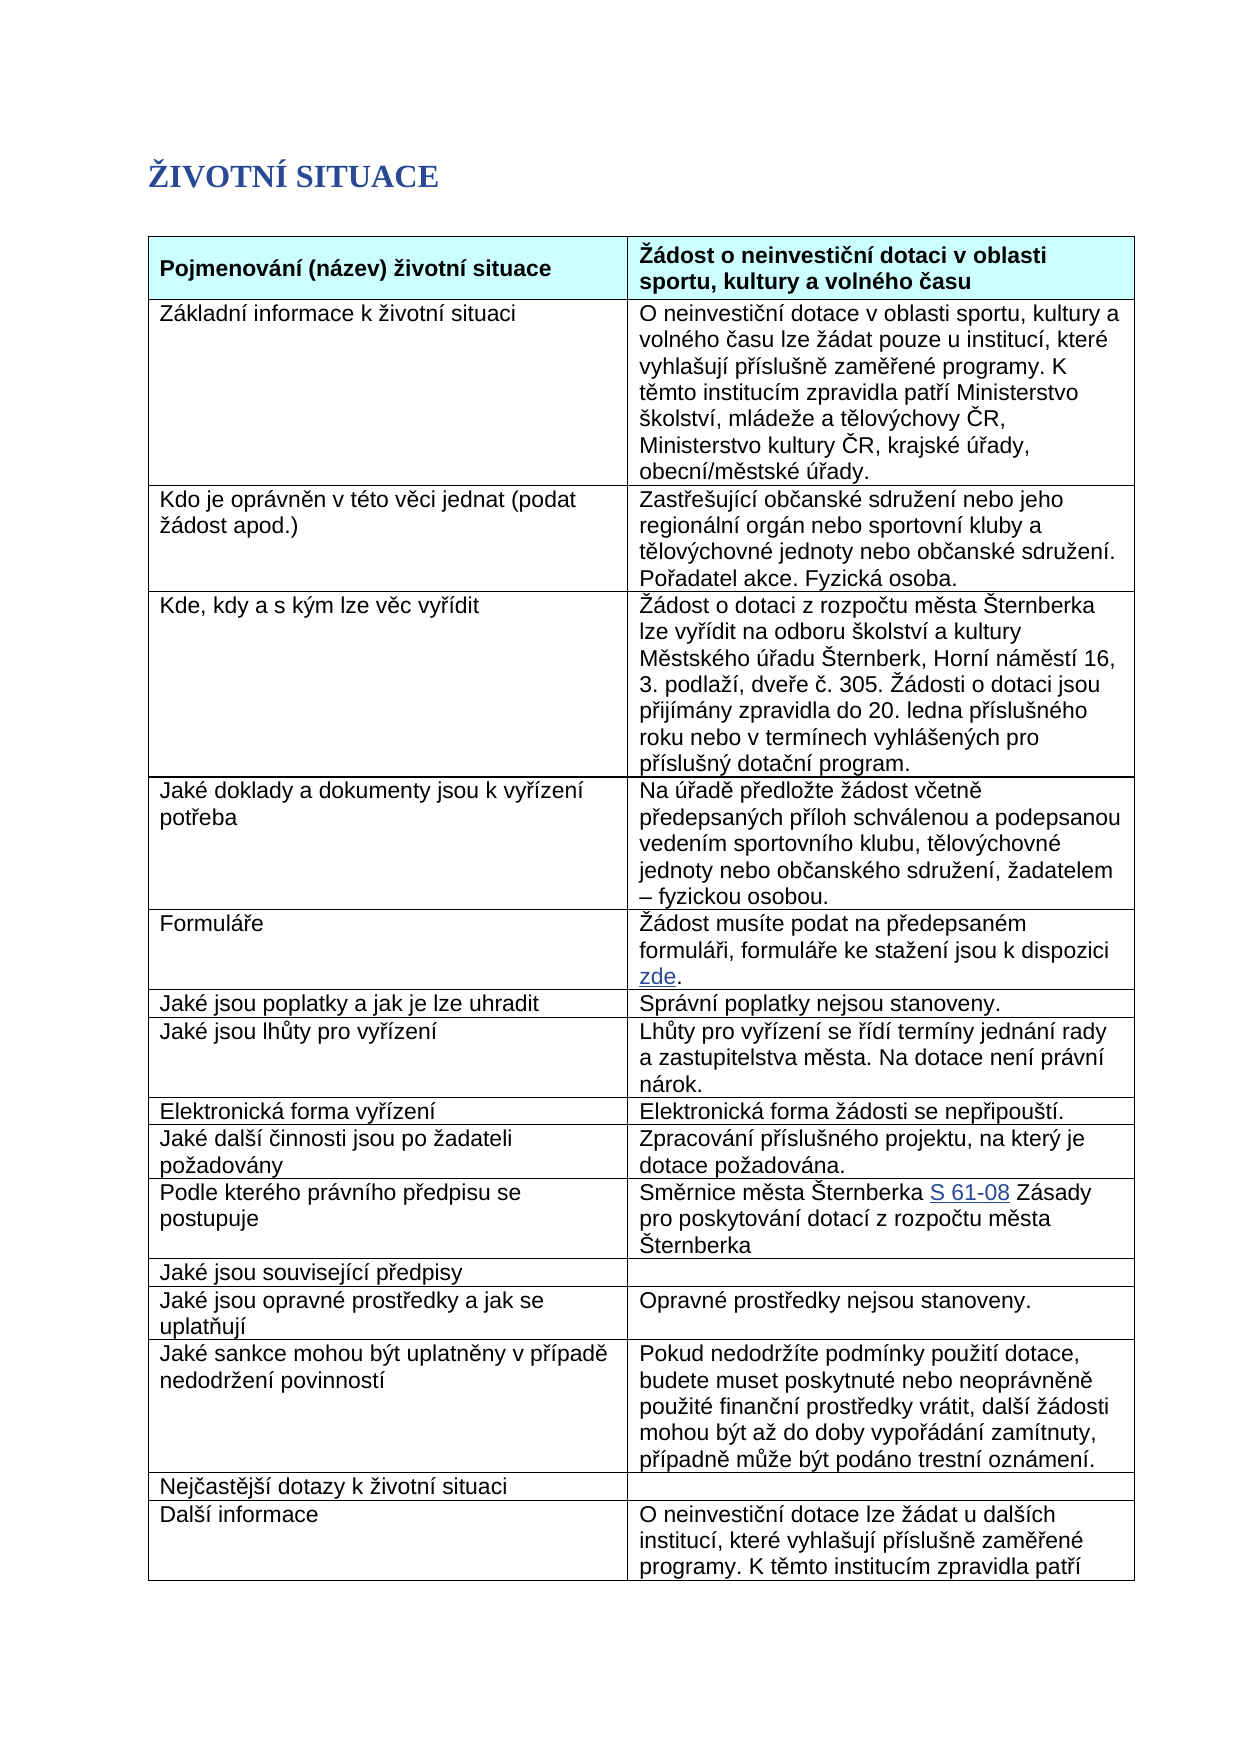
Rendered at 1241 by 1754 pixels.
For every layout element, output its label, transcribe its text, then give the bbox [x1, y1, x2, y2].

table_cell Jaké jsou poplatky a jak je lze uhradit [149, 990, 627, 1017]
table_cell [628, 1473, 1134, 1499]
table_cell Lhůty pro vyřízení se řídí termíny jednání rady a zastupitelstva města. Na dotace není právní nárok. [628, 1018, 1134, 1097]
table_cell Jaké další činnosti jsou po žadateli požadovány [149, 1125, 627, 1178]
table_cell Jaké jsou opravné prostředky a jak se uplatňují [149, 1287, 627, 1339]
table_cell Jaké sankce mohou být uplatněny v případě nedodržení povinností [149, 1340, 627, 1472]
table_header Žádost o neinvestiční dotaci v oblasti sportu, kultury a volného času [628, 237, 1134, 299]
table_cell Další informace [149, 1501, 627, 1579]
table_cell Jaké jsou související předpisy [149, 1259, 627, 1286]
table_cell Správní poplatky nejsou stanoveny. [628, 990, 1134, 1017]
table_cell Jaké doklady a dokumenty jsou k vyřízení potřeba [149, 778, 627, 909]
table_cell Elektronická forma vyřízení [149, 1098, 627, 1124]
table_cell [628, 1259, 1134, 1286]
table_cell Žádost o dotaci z rozpočtu města Šternberka lze vyřídit na odboru školství a kultury Městského úřadu Šternberk, Horní náměstí 16, 3. podlaží, dveře č. 305. Žádosti o dotaci jsou přijímány zpravidla do 20. ledna příslušného roku nebo v termínech vyhlášených pro příslušný dotační program. [628, 592, 1134, 776]
table_cell Směrnice města Šternberka S 61-08 Zásady pro poskytování dotací z rozpočtu města Šternberka [628, 1179, 1134, 1258]
table_cell Kdo je oprávněn v této věci jednat (podat žádost apod.) [149, 486, 627, 591]
table_cell Formuláře [149, 910, 627, 989]
table_cell Základní informace k životní situaci [149, 300, 627, 484]
table_cell Na úřadě předložte žádost včetně předepsaných příloh schválenou a podepsanou vedením sportovního klubu, tělovýchovné jednoty nebo občanského sdružení, žadatelem – fyzickou osobou. [628, 778, 1134, 909]
table_cell O neinvestiční dotace v oblasti sportu, kultury a volného času lze žádat pouze u institucí, které vyhlašují příslušně zaměřené programy. K těmto institucím zpravidla patří Ministerstvo školství, mládeže a tělovýchovy ČR, Ministerstvo kultury ČR, krajské úřady, obecní/městské úřady. [628, 300, 1134, 484]
table_cell Pokud nedodržíte podmínky použití dotace, budete muset poskytnuté nebo neoprávněně použité finanční prostředky vrátit, další žádosti mohou být až do doby vypořádání zamítnuty, případně může být podáno trestní oznámení. [628, 1340, 1134, 1472]
table_header Pojmenování (název) životní situace [149, 237, 627, 299]
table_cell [628, 1501, 1134, 1579]
table_cell Nejčastější dotazy k životní situaci [149, 1473, 627, 1499]
table_cell Zpracování příslušného projektu, na který je dotace požadována. [628, 1125, 1134, 1178]
table_cell Jaké jsou lhůty pro vyřízení [149, 1018, 627, 1097]
table_cell Podle kterého právního předpisu se postupuje [149, 1179, 627, 1258]
table_cell Elektronická forma žádosti se nepřipouští. [628, 1098, 1134, 1124]
table_cell Kde, kdy a s kým lze věc vyřídit [149, 592, 627, 776]
subtitle ŽIVOTNÍ SITUACE [148, 158, 1093, 195]
table_cell Zastřešující občanské sdružení nebo jeho regionální orgán nebo sportovní kluby a tělovýchovné jednoty nebo občanské sdružení. Pořadatel akce. Fyzická osoba. [628, 486, 1134, 591]
table_cell Žádost musíte podat na předepsaném formuláři, formuláře ke stažení jsou k dispozici zde. [628, 910, 1134, 989]
table_cell Opravné prostředky nejsou stanoveny. [628, 1287, 1134, 1339]
